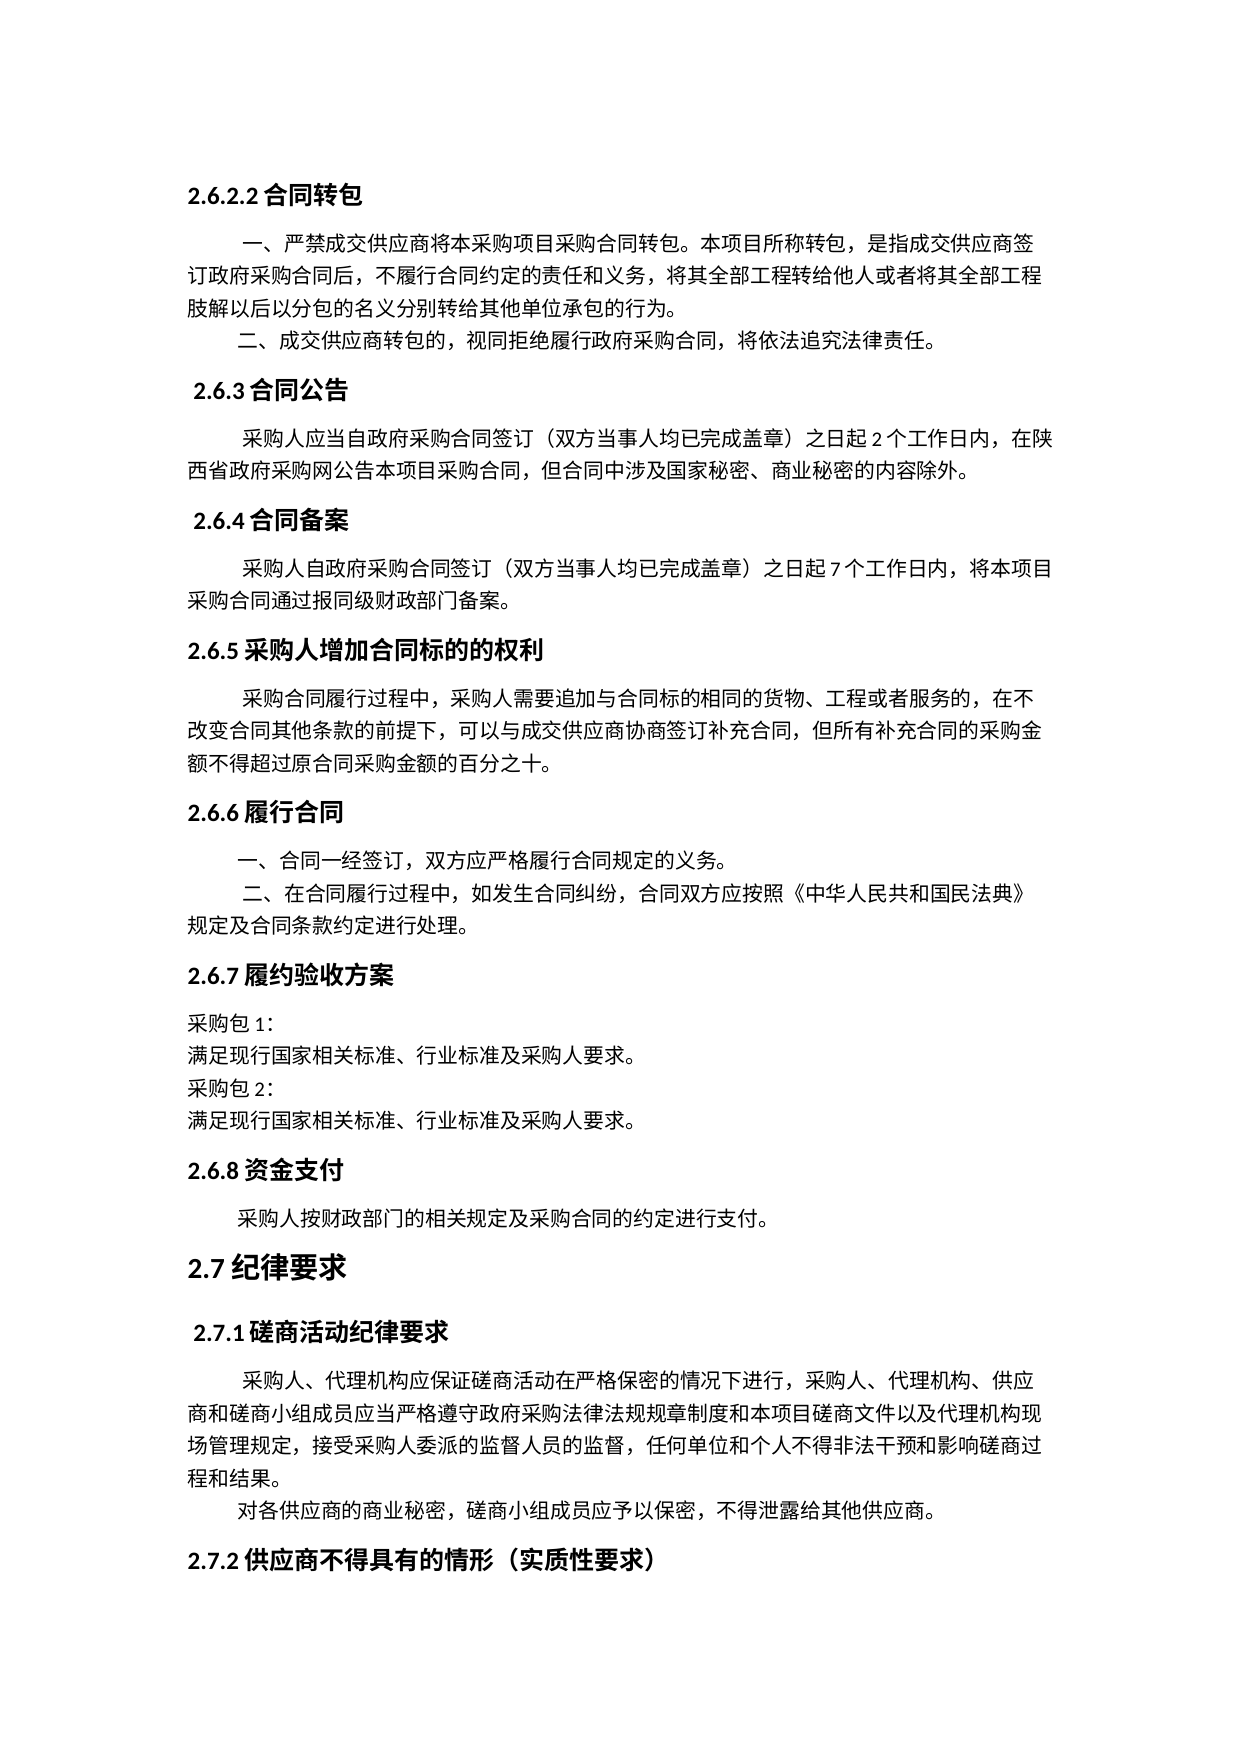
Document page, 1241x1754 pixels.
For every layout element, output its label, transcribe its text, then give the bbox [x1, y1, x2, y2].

text 2.6.8资金支付 [187, 1137, 1053, 1202]
text 满足现行国家相关标准、行业标准及采购人要求。 [187, 1104, 1053, 1137]
text 2.6.7履约验收方案 [187, 942, 1053, 1007]
text 二、在合同履行过程中，如发生合同纠纷，合同双方应按照《中华人民共和国民法典》规定及合同条款约定进行处理。 [187, 877, 1053, 942]
text 采购人自政府采购合同签订（双方当事人均已完成盖章）之日起7个工作日内，将本项目采购合同通过报同级财政部门备案。 [187, 552, 1053, 617]
text 采购包2： [187, 1072, 1053, 1104]
text 一、严禁成交供应商将本采购项目采购合同转包。本项目所称转包，是指成交供应商签订政府采购合同后，不履行合同约定的责任和义务，将其全部工程转给他人或者将其全部工程肢解以后以分包的名义分别转给其他单位承包的行为。 [187, 227, 1053, 324]
text 对各供应商的商业秘密，磋商小组成员应予以保密，不得泄露给其他供应商。 [187, 1494, 1053, 1527]
text 采购人按财政部门的相关规定及采购合同的约定进行支付。 [187, 1202, 1053, 1234]
text 采购人应当自政府采购合同签订（双方当事人均已完成盖章）之日起2个工作日内，在陕西省政府采购网公告本项目采购合同，但合同中涉及国家秘密、商业秘密的内容除外。 [187, 422, 1053, 487]
text 满足现行国家相关标准、行业标准及采购人要求。 [187, 1039, 1053, 1072]
text 2.6.2.2合同转包 [187, 162, 1053, 227]
text 2.6.4合同备案 [187, 487, 1053, 552]
text 采购人、代理机构应保证磋商活动在严格保密的情况下进行，采购人、代理机构、供应商和磋商小组成员应当严格遵守政府采购法律法规规章制度和本项目磋商文件以及代理机构现场管理规定，接受采购人委派的监督人员的监督，任何单位和个人不得非法干预和影响磋商过程和结果。 [187, 1364, 1053, 1494]
text 2.6.5采购人增加合同标的的权利 [187, 617, 1053, 682]
text 二、成交供应商转包的，视同拒绝履行政府采购合同，将依法追究法律责任。 [187, 324, 1053, 357]
text 2.6.6履行合同 [187, 779, 1053, 844]
text 2.7.1磋商活动纪律要求 [187, 1299, 1053, 1364]
text 采购合同履行过程中，采购人需要追加与合同标的相同的货物、工程或者服务的，在不改变合同其他条款的前提下，可以与成交供应商协商签订补充合同，但所有补充合同的采购金额不得超过原合同采购金额的百分之十。 [187, 682, 1053, 779]
text 一、合同一经签订，双方应严格履行合同规定的义务。 [187, 844, 1053, 877]
text 2.6.3合同公告 [187, 357, 1053, 422]
text 2.7纪律要求 [187, 1234, 1053, 1299]
text 2.7.2供应商不得具有的情形（实质性要求） [187, 1527, 1053, 1592]
text 采购包1： [187, 1007, 1053, 1039]
